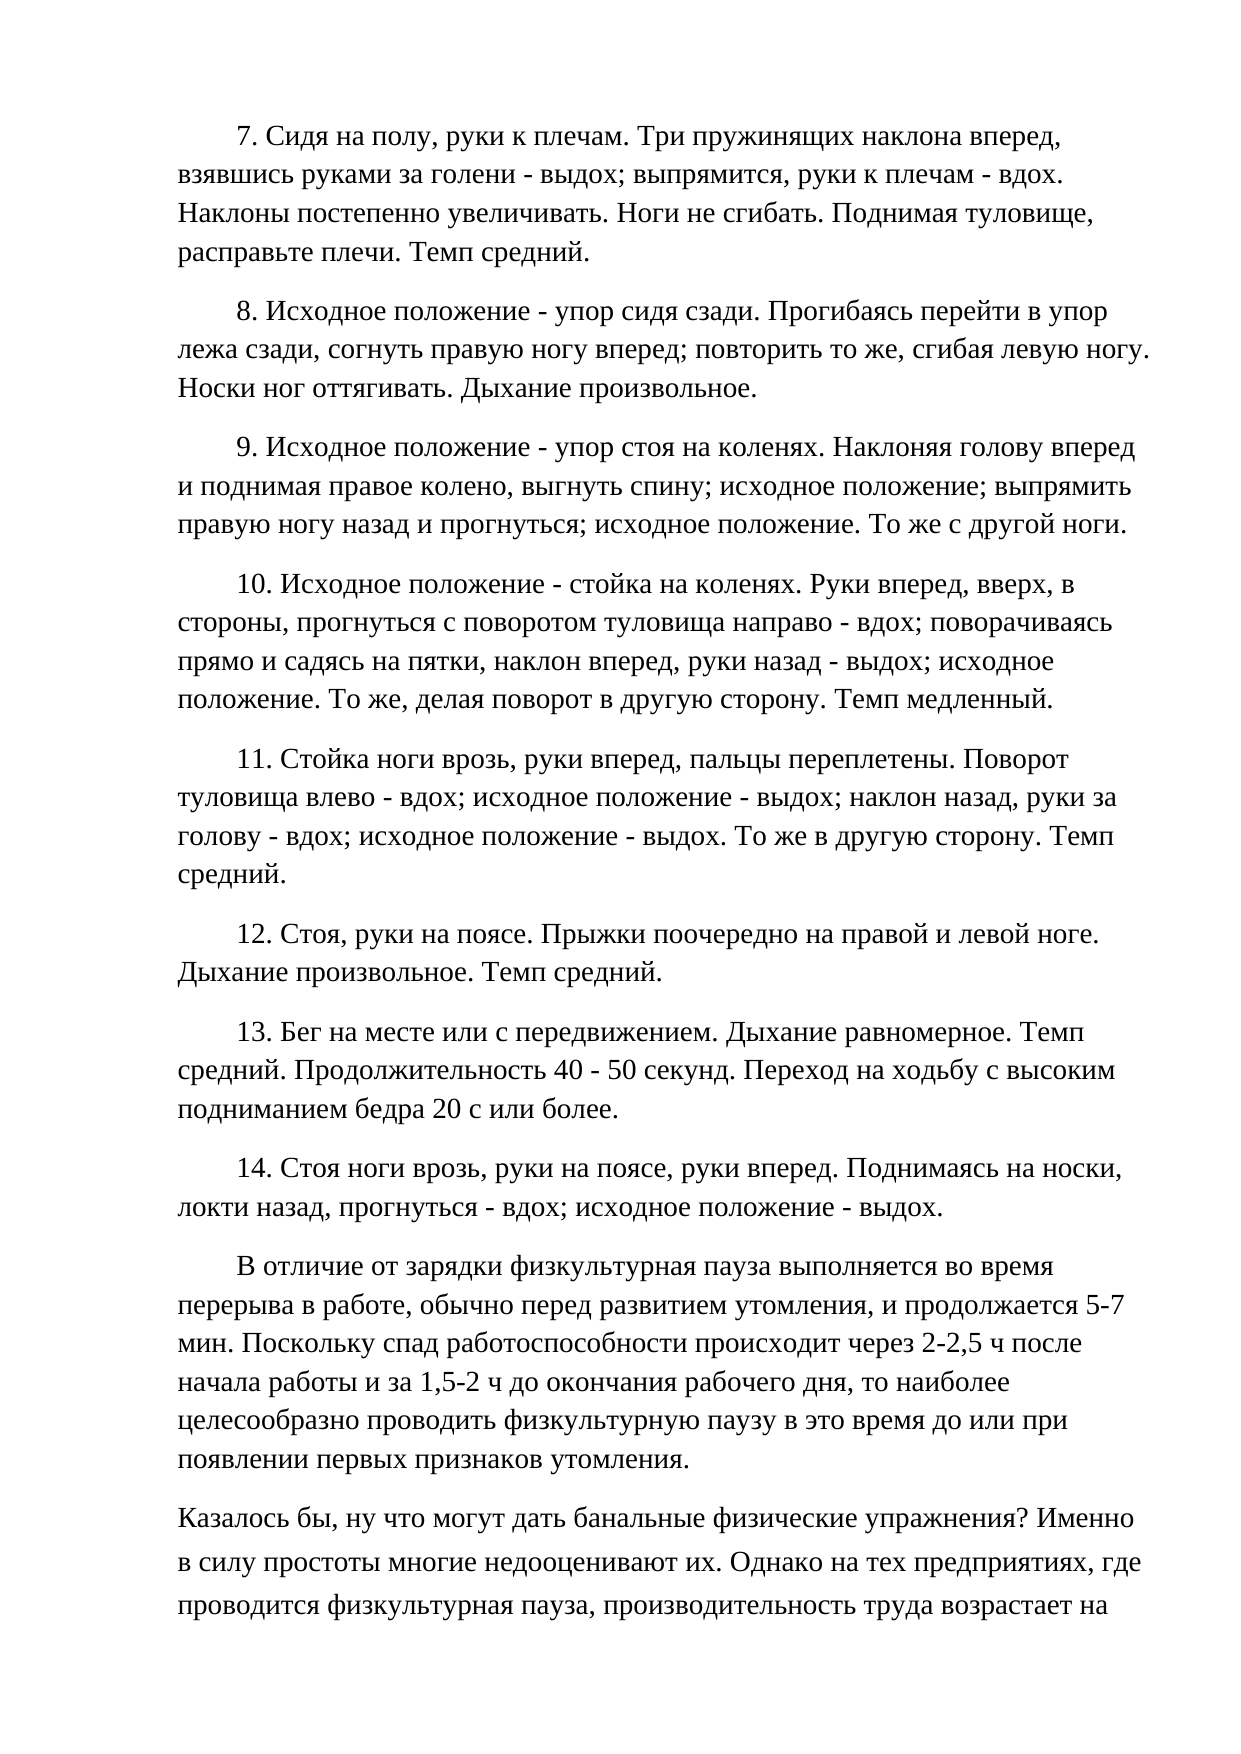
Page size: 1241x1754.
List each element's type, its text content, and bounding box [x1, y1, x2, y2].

text 12. Стоя, руки на поясе. Прыжки поочередно на правой и левой ноге. Дыхание произвольное. Темп средний. [177, 916, 1152, 988]
text 10. Исходное положение - стойка на коленях. Руки вперед, вверх, в стороны, прогнуться с поворотом туловища направо - вдох; поворачиваясь прямо и садясь на пятки, наклон вперед, руки назад - выдох; исходное положение. То же, делая поворот в другую сторону. Темп медленный. [177, 566, 1152, 715]
text В отличие от зарядки физкультурная пауза выполняется во время перерыва в работе, обычно перед развитием утомления, и продолжается 5-7 мин. Поскольку спад работоспособности происходит через 2-2,5 ч после начала работы и за 1,5-2 ч до окончания рабочего дня, то наиболее целесообразно проводить физкультурную паузу в это время до или при появлении первых признаков утомления. [177, 1248, 1152, 1474]
text 9. Исходное положение - упор стоя на коленях. Наклоняя голову вперед и поднимая правое колено, выгнуть спину; исходное положение; выпрямить правую ногу назад и прогнуться; исходное положение. То же с другой ноги. [177, 429, 1152, 540]
text 11. Стойка ноги врозь, руки вперед, пальцы переплетены. Поворот туловища влево - вдох; исходное положение - выдох; наклон назад, руки за голову - вдох; исходное положение - выдох. То же в другую сторону. Темп средний. [177, 741, 1152, 890]
text 7. Сидя на полу, руки к плечам. Три пружинящих наклона вперед, взявшись руками за голени - выдох; выпрямится, руки к плечам - вдох. Наклоны постепенно увеличивать. Ноги не сгибать. Поднимая туловище, расправьте плечи. Темп средний. [177, 118, 1152, 267]
text 14. Стоя ноги врозь, руки на поясе, руки вперед. Поднимаясь на носки, локти назад, прогнуться - вдох; исходное положение - выдох. [177, 1150, 1152, 1222]
text Казалось бы, ну что могут дать банальные физические упражнения? Именно в силу простоты многие недооценивают их. Однако на тех предприятиях, где проводится физкультурная пауза, производительность труда возрастает на [177, 1500, 1152, 1621]
text 8. Исходное положение - упор сидя сзади. Прогибаясь перейти в упор лежа сзади, согнуть правую ногу вперед; повторить то же, сгибая левую ногу. Носки ног оттягивать. Дыхание произвольное. [177, 293, 1152, 404]
text 13. Бег на месте или с передвижением. Дыхание равномерное. Темп средний. Продолжительность 40 - 50 секунд. Переход на ходьбу с высоким подниманием бедра 20 с или более. [177, 1014, 1152, 1124]
